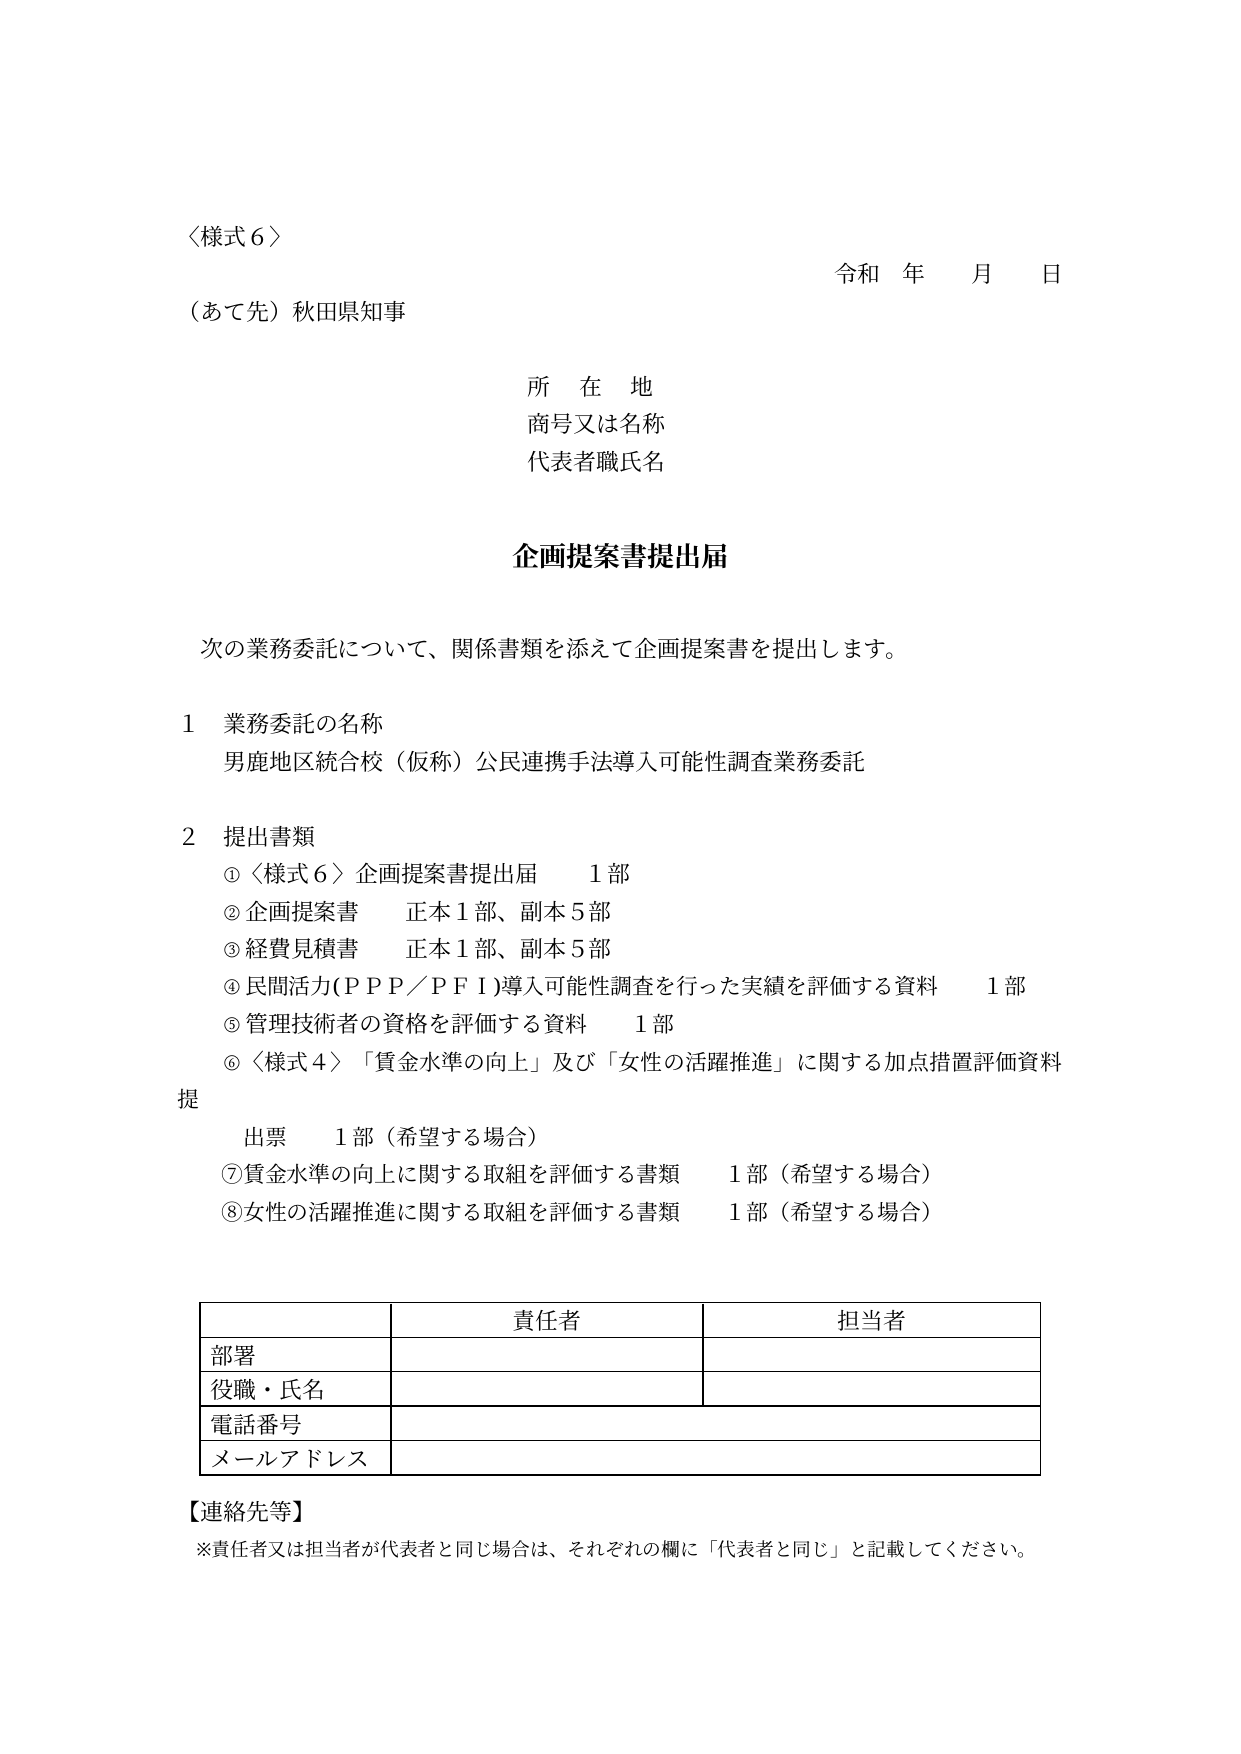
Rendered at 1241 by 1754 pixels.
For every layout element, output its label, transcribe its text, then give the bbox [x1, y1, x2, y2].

text 〈様式６〉 [177, 217, 1063, 254]
text ⑥〈様式４〉「賃金水準の向上」及び「女性の活躍推進」に関する加点措置評価資料提 [177, 1042, 1063, 1117]
table_cell [704, 1338, 1040, 1371]
table_cell 部署 [201, 1338, 390, 1371]
text 【連絡先等】 [177, 1267, 1063, 1529]
table_cell [392, 1407, 1040, 1440]
table_cell [392, 1441, 1040, 1474]
text （あて先）秋田県知事 [177, 292, 1063, 329]
text １ 業務委託の名称 [177, 704, 1063, 742]
text 次の業務委託について、関係書類を添えて企画提案書を提出します。 [177, 629, 1063, 667]
text ⑤管理技術者の資格を評価する資料 １部 [177, 1004, 1063, 1042]
table_cell メールアドレス [201, 1441, 390, 1474]
text 出票 １部（希望する場合） [177, 1117, 1063, 1154]
text ④民間活力(ＰＰＰ／ＰＦＩ)導入可能性調査を行った実績を評価する資料 １部 [177, 967, 1063, 1004]
text 令和 年 月 日 [177, 254, 1063, 292]
table_cell [704, 1372, 1040, 1405]
table_header 責任者 [392, 1303, 703, 1336]
table_header 担当者 [704, 1303, 1040, 1336]
text 所 在 地 [177, 367, 971, 404]
table_cell [392, 1338, 702, 1371]
text 商号又は名称 [177, 404, 971, 442]
table_cell 電話番号 [201, 1407, 390, 1440]
text ※責任者又は担当者が代表者と同じ場合は、それぞれの欄に「代表者と同じ」と記載してください。 [177, 1529, 1063, 1567]
text ２ 提出書類 [177, 817, 1063, 854]
table_header [201, 1303, 391, 1336]
text 男鹿地区統合校（仮称）公民連携手法導入可能性調査業務委託 [177, 742, 1063, 779]
text ⑧女性の活躍推進に関する取組を評価する書類 １部（希望する場合） [177, 1192, 1063, 1229]
text 企画提案書提出届 [177, 517, 1063, 592]
text ⑦賃金水準の向上に関する取組を評価する書類 １部（希望する場合） [177, 1154, 1063, 1192]
text 代表者職氏名 [177, 442, 971, 479]
text ②企画提案書 正本１部、副本５部 [177, 892, 1063, 929]
text ①〈様式６〉企画提案書提出届 １部 [177, 854, 1063, 892]
table_cell 役職・氏名 [201, 1372, 390, 1405]
table_cell [392, 1372, 702, 1405]
text ③経費見積書 正本１部、副本５部 [177, 929, 1063, 967]
